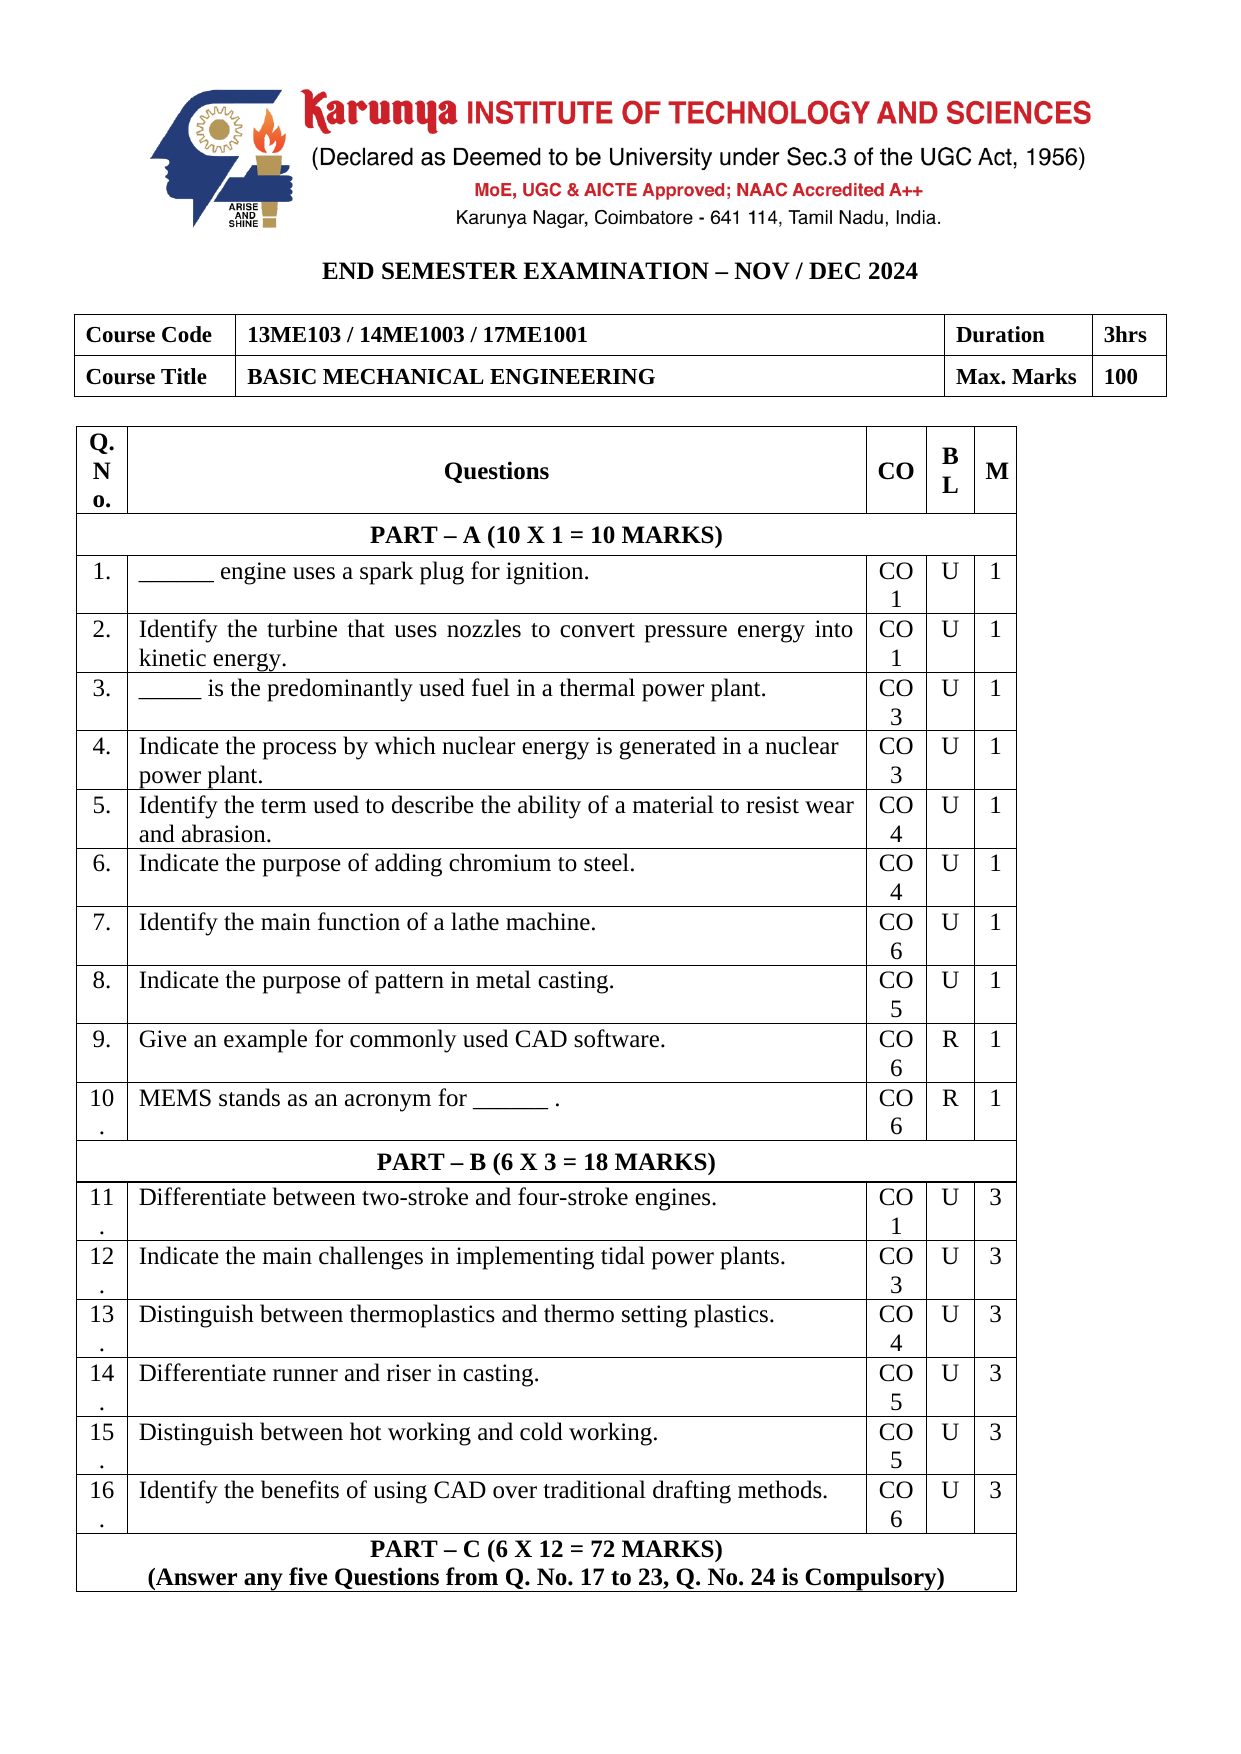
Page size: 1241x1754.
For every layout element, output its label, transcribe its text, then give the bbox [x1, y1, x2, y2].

table_cell Distinguish between hot working and cold working. [128, 1417, 866, 1474]
table_cell 5. [77, 790, 127, 847]
table_cell U [927, 790, 974, 847]
table_cell Course Title [75, 356, 235, 396]
table_cell U [927, 673, 974, 730]
table_cell 11. [77, 1183, 127, 1240]
table_cell 3. [77, 673, 127, 730]
table_cell 1 [975, 966, 1016, 1023]
table_cell U [927, 907, 974, 964]
table_cell 3 [975, 1241, 1016, 1298]
table_cell U [927, 614, 974, 672]
table_cell Identify the turbine that uses nozzles to convert pressure energy into kinetic energy. [128, 614, 866, 672]
table_cell 7. [77, 907, 127, 964]
table_cell CO6 [867, 1083, 926, 1140]
table_cell U [927, 849, 974, 906]
table_cell ______ engine uses a spark plug for ignition. [128, 556, 866, 613]
table_cell PART – A (10 X 1 = 10 MARKS) [77, 514, 1016, 555]
table_cell Distinguish between thermoplastics and thermo setting plastics. [128, 1300, 866, 1357]
table_cell 12. [77, 1241, 127, 1298]
table_cell BASIC MECHANICAL ENGINEERING [236, 356, 944, 396]
table_cell CO5 [867, 966, 926, 1023]
table_header CO [867, 427, 926, 513]
table_cell 3 [975, 1358, 1016, 1416]
table_cell 3 [975, 1300, 1016, 1357]
table_cell CO6 [867, 907, 926, 964]
table_cell Indicate the purpose of pattern in metal casting. [128, 966, 866, 1023]
table_cell 4. [77, 731, 127, 789]
table_cell 1 [975, 731, 1016, 789]
table_cell 6. [77, 849, 127, 906]
table_cell U [927, 1475, 974, 1533]
table_cell CO6 [867, 1475, 926, 1533]
table_cell 1 [975, 556, 1016, 613]
table_cell CO1 [867, 556, 926, 613]
table_cell 8. [77, 966, 127, 1023]
table_cell Indicate the process by which nuclear energy is generated in a nuclear power plant. [128, 731, 866, 789]
table_cell CO3 [867, 673, 926, 730]
table_cell Max. Marks [945, 356, 1092, 396]
table_cell 15. [77, 1417, 127, 1474]
table_cell U [927, 966, 974, 1023]
table_cell 1 [975, 1024, 1016, 1082]
table_cell 9. [77, 1024, 127, 1082]
table_cell 1 [975, 673, 1016, 730]
table_cell 3 [975, 1183, 1016, 1240]
table_cell MEMS stands as an acronym for ______ . [128, 1083, 866, 1140]
table_cell Identify the term used to describe the ability of a material to resist wear and abrasion. [128, 790, 866, 847]
table_header 3hrs [1093, 315, 1166, 355]
table_cell CO4 [867, 1300, 926, 1357]
table_cell Differentiate between two-stroke and four-stroke engines. [128, 1183, 866, 1240]
table_cell Identify the main function of a lathe machine. [128, 907, 866, 964]
table_cell 2. [77, 614, 127, 672]
table_cell 1 [975, 614, 1016, 672]
table_cell 1. [77, 556, 127, 613]
table_cell U [927, 1183, 974, 1240]
table_cell _____ is the predominantly used fuel in a thermal power plant. [128, 673, 866, 730]
table_cell CO6 [867, 1024, 926, 1082]
table_cell CO5 [867, 1417, 926, 1474]
table_header Questions [128, 427, 866, 513]
table_cell 16. [77, 1475, 127, 1533]
table_cell Indicate the main challenges in implementing tidal power plants. [128, 1241, 866, 1298]
table_cell PART – B (6 X 3 = 18 MARKS) [77, 1141, 1016, 1181]
table_cell CO1 [867, 614, 926, 672]
table_cell U [927, 731, 974, 789]
table_cell U [927, 556, 974, 613]
table_cell CO3 [867, 731, 926, 789]
table_cell 1 [975, 790, 1016, 847]
table_cell U [927, 1358, 974, 1416]
table_cell 10. [77, 1083, 127, 1140]
table_cell CO3 [867, 1241, 926, 1298]
table_cell U [927, 1241, 974, 1298]
table_cell Give an example for commonly used CAD software. [128, 1024, 866, 1082]
table_cell 13. [77, 1300, 127, 1357]
table_cell PART – C (6 X 12 = 72 MARKS) (Answer any five Questions from Q. No. 17 to 23, Q. No. 24 is Compulsory) [77, 1534, 1016, 1591]
text END SEMESTER EXAMINATION – NOV / DEC 2024 [150, 256, 1090, 285]
table_cell 1 [975, 849, 1016, 906]
table_cell CO5 [867, 1358, 926, 1416]
table_cell Differentiate runner and riser in casting. [128, 1358, 866, 1416]
table_cell CO4 [867, 849, 926, 906]
table_cell CO4 [867, 790, 926, 847]
table_cell 1 [975, 907, 1016, 964]
table_cell 1 [975, 1083, 1016, 1140]
table_cell R [927, 1083, 974, 1140]
table_cell U [927, 1417, 974, 1474]
table_header 13ME103 / 14ME1003 / 17ME1001 [236, 315, 944, 355]
table_cell U [927, 1300, 974, 1357]
table_cell CO1 [867, 1183, 926, 1240]
table_header M [975, 427, 1016, 513]
table_cell 100 [1093, 356, 1166, 396]
table_header BL [927, 427, 974, 513]
table_header Course Code [75, 315, 235, 355]
table_cell 3 [975, 1417, 1016, 1474]
table_header Duration [945, 315, 1092, 355]
table_cell Identify the benefits of using CAD over traditional drafting methods. [128, 1475, 866, 1533]
table_header Q. No. [77, 427, 127, 513]
table_cell 3 [975, 1475, 1016, 1533]
table_cell Indicate the purpose of adding chromium to steel. [128, 849, 866, 906]
table_cell 14. [77, 1358, 127, 1416]
picture [150, 89, 1091, 228]
table_cell R [927, 1024, 974, 1082]
